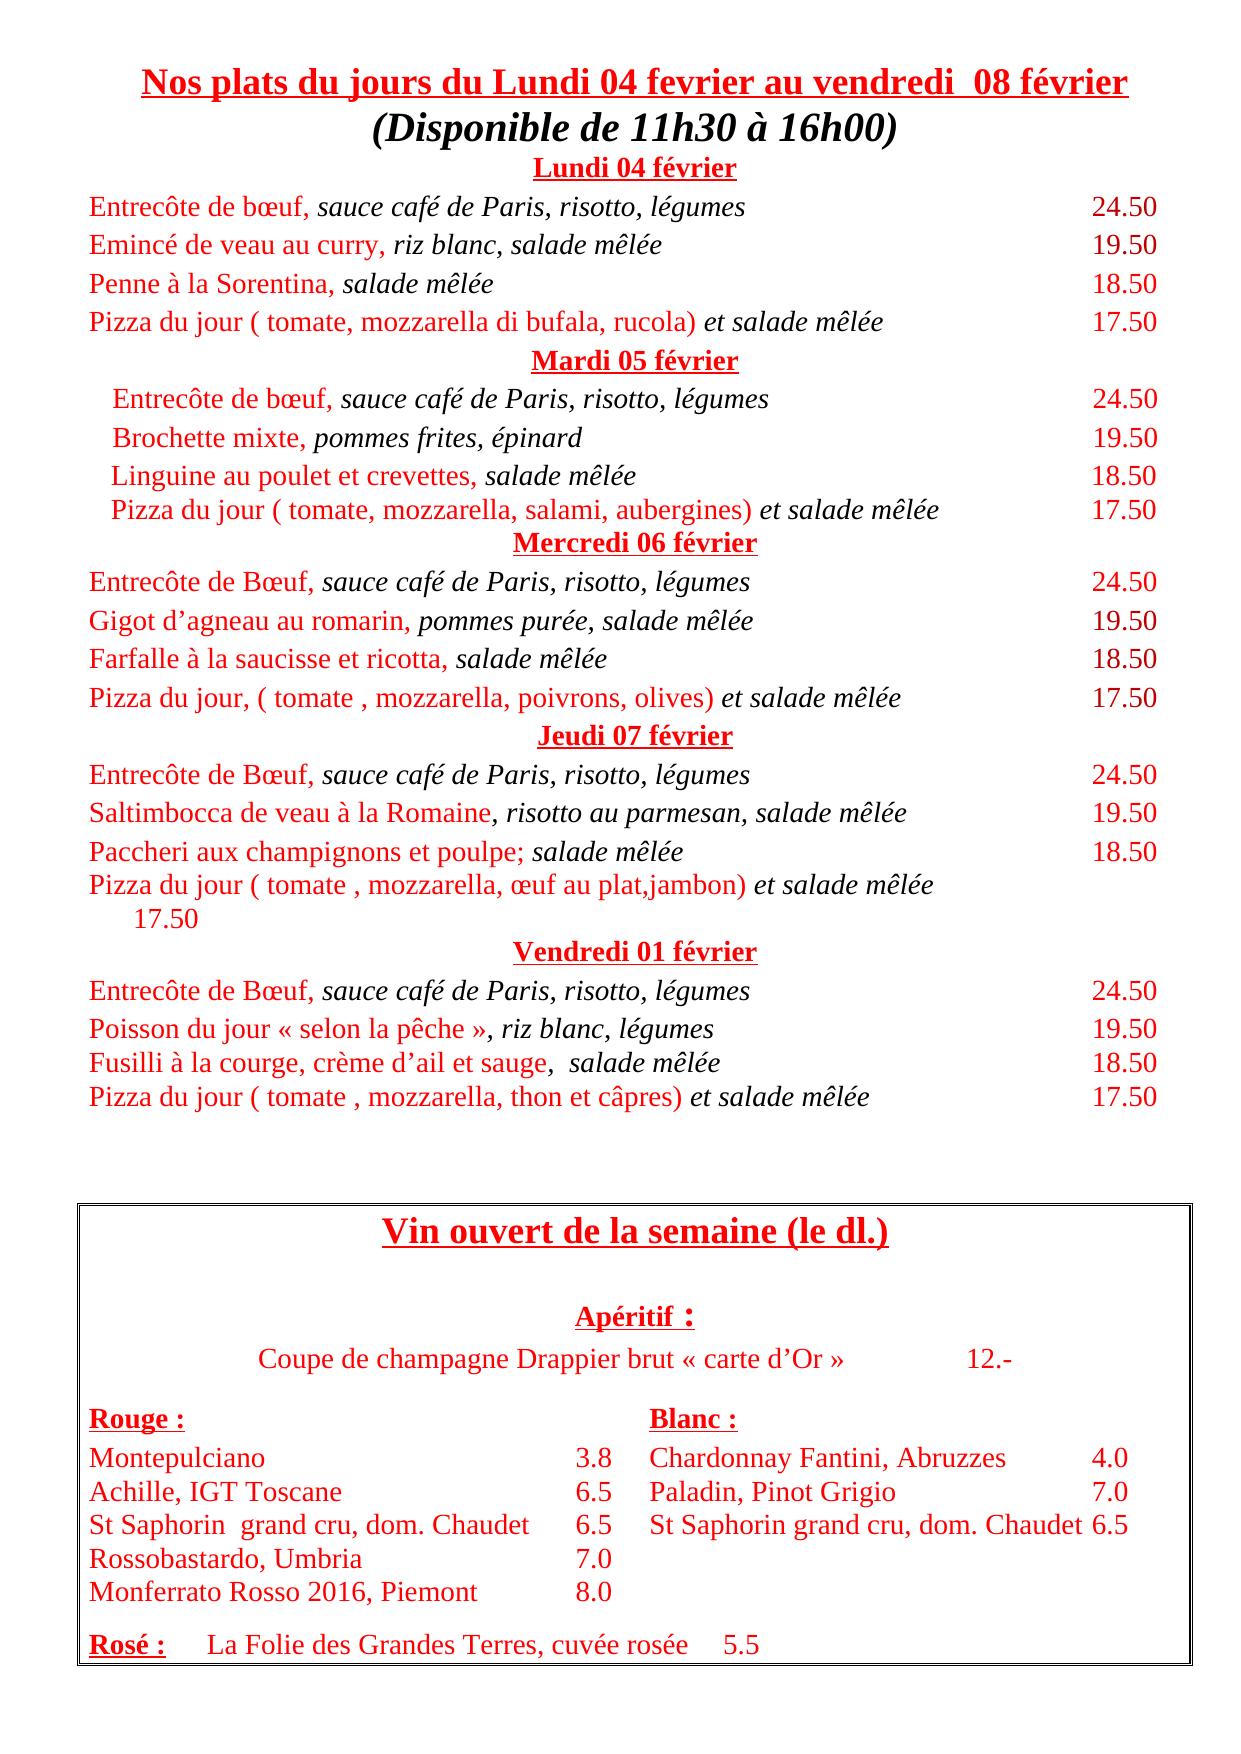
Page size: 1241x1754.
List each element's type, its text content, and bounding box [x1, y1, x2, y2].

text Entrecôte de Bœuf, sauce café de Paris, risotto, légumes 24.50 [89, 757, 1181, 790]
text Brochette mixte, pommes frites, épinard 19.50 [89, 420, 1181, 453]
text Emincé de veau au curry, riz blanc, salade mêlée 19.50 [59, 227, 1181, 261]
text Pizza du jour ( tomate, mozzarella, salami, aubergines) et salade mêlée 17.50 [89, 492, 1181, 526]
text Vin ouvert de la semaine (le dl.) [80, 1206, 1189, 1252]
text Pizza du jour ( tomate, mozzarella di bufala, rucola) et salade mêlée 17.50 [89, 304, 1181, 338]
text Paccheri aux champignons et poulpe; salade mêlée 18.50 [89, 834, 1181, 867]
text Coupe de champagne Drappier brut « carte d’Or » 12.- [80, 1336, 1189, 1375]
text Montepulciano 3.8 Chardonnay Fantini, Abruzzes 4.0 [80, 1435, 1189, 1468]
text Pizza du jour, ( tomate , mozzarella, poivrons, olives) et salade mêlée 17.50 [89, 680, 1181, 713]
text Rossobastardo, Umbria 7.0 [80, 1536, 1189, 1569]
text Nos plats du jours du Lundi 04 fevrier au vendredi 08 février [89, 59, 1181, 102]
text Entrecôte de Bœuf, sauce café de Paris, risotto, légumes 24.50 [89, 564, 1181, 598]
text Lundi 04 février [89, 150, 1181, 184]
text St Saphorin grand cru, dom. Chaudet 6.5 St Saphorin grand cru, dom. Chaudet 6.5 [80, 1502, 1189, 1536]
text Saltimbocca de veau à la Romaine, risotto au parmesan, salade mêlée 19.50 [89, 795, 1181, 829]
text Mercredi 06 février [89, 526, 1181, 559]
text Apéritif : [80, 1286, 1189, 1335]
text Entrecôte de Bœuf, sauce café de Paris, risotto, légumes 24.50 [89, 973, 1181, 1007]
text Farfalle à la saucisse et ricotta, salade mêlée 18.50 [89, 641, 1181, 675]
text Gigot d’agneau au romarin, pommes purée, salade mêlée 19.50 [89, 603, 1181, 636]
text Mardi 05 février [89, 343, 1181, 376]
text Monferrato Rosso 2016, Piemont 8.0 [80, 1569, 1189, 1608]
text Rosé : La Folie des Grandes Terres, cuvée rosée 5.5 [80, 1622, 1189, 1663]
text Pizza du jour ( tomate , mozzarella, œuf au plat,jambon) et salade mêlée 17.50 [89, 867, 1181, 934]
text Achille, IGT Toscane 6.5 Paladin, Pinot Grigio 7.0 [80, 1468, 1189, 1502]
text Entrecôte de bœuf, sauce café de Paris, risotto, légumes 24.50 [59, 189, 1181, 222]
text Poisson du jour « selon la pêche », riz blanc, légumes 19.50 Fusilli à la courge, crème d’ail et sauge, salade mêlée 18.50 [89, 1012, 1181, 1079]
text Jeudi 07 février [89, 718, 1181, 752]
text Vendredi 01 février [89, 934, 1181, 968]
text Penne à la Sorentina, salade mêlée 18.50 [59, 266, 1181, 299]
text Entrecôte de bœuf, sauce café de Paris, risotto, légumes 24.50 [89, 381, 1181, 415]
text Pizza du jour ( tomate , mozzarella, thon et câpres) et salade mêlée 17.50 [89, 1079, 1181, 1112]
text Linguine au poulet et crevettes, salade mêlée 18.50 [89, 458, 1181, 492]
text Rouge : Blanc : [80, 1396, 1189, 1435]
text (Disponible de 11h30 à 16h00) [89, 102, 1181, 150]
